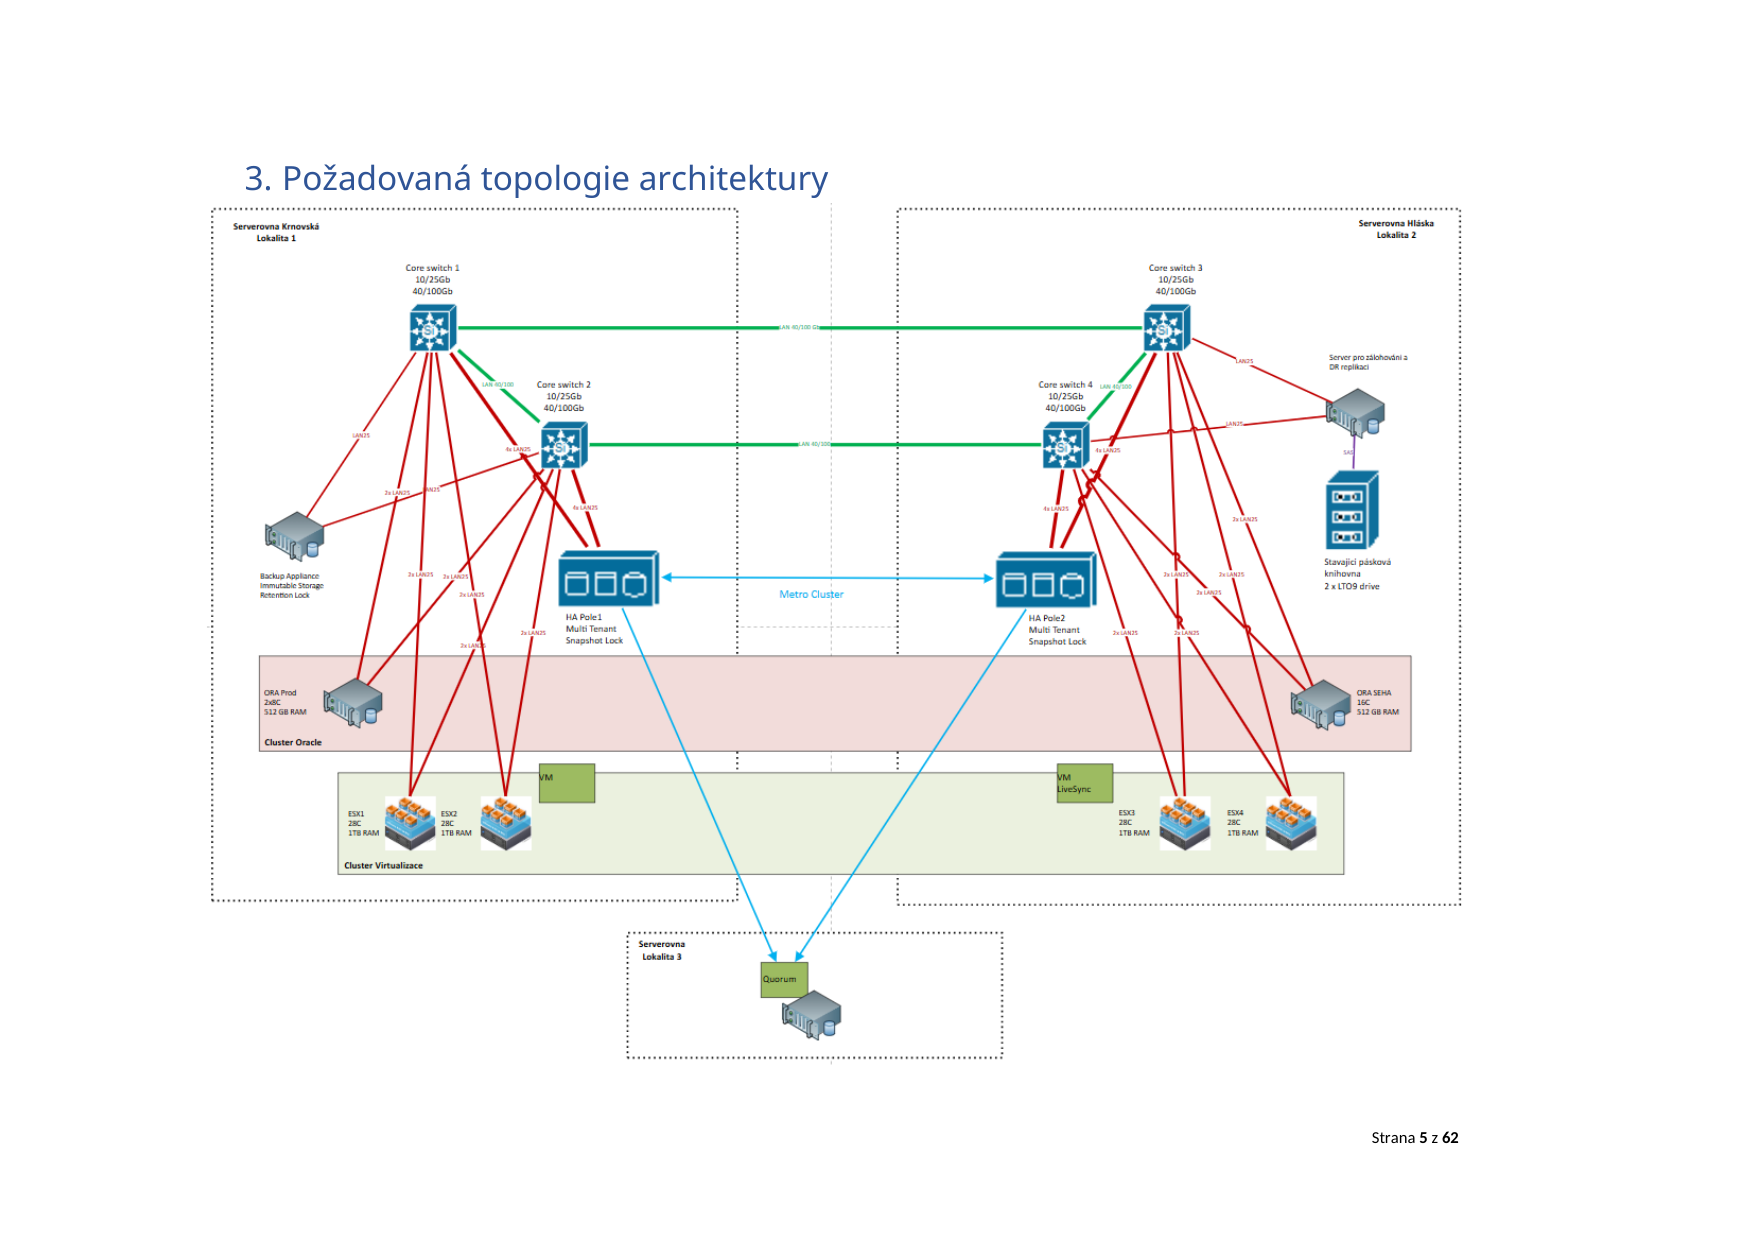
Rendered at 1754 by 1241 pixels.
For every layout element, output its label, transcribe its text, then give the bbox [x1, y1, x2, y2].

subtitle Požadovaná topologie architektury [244, 155, 1458, 200]
picture [206, 203, 1463, 1067]
